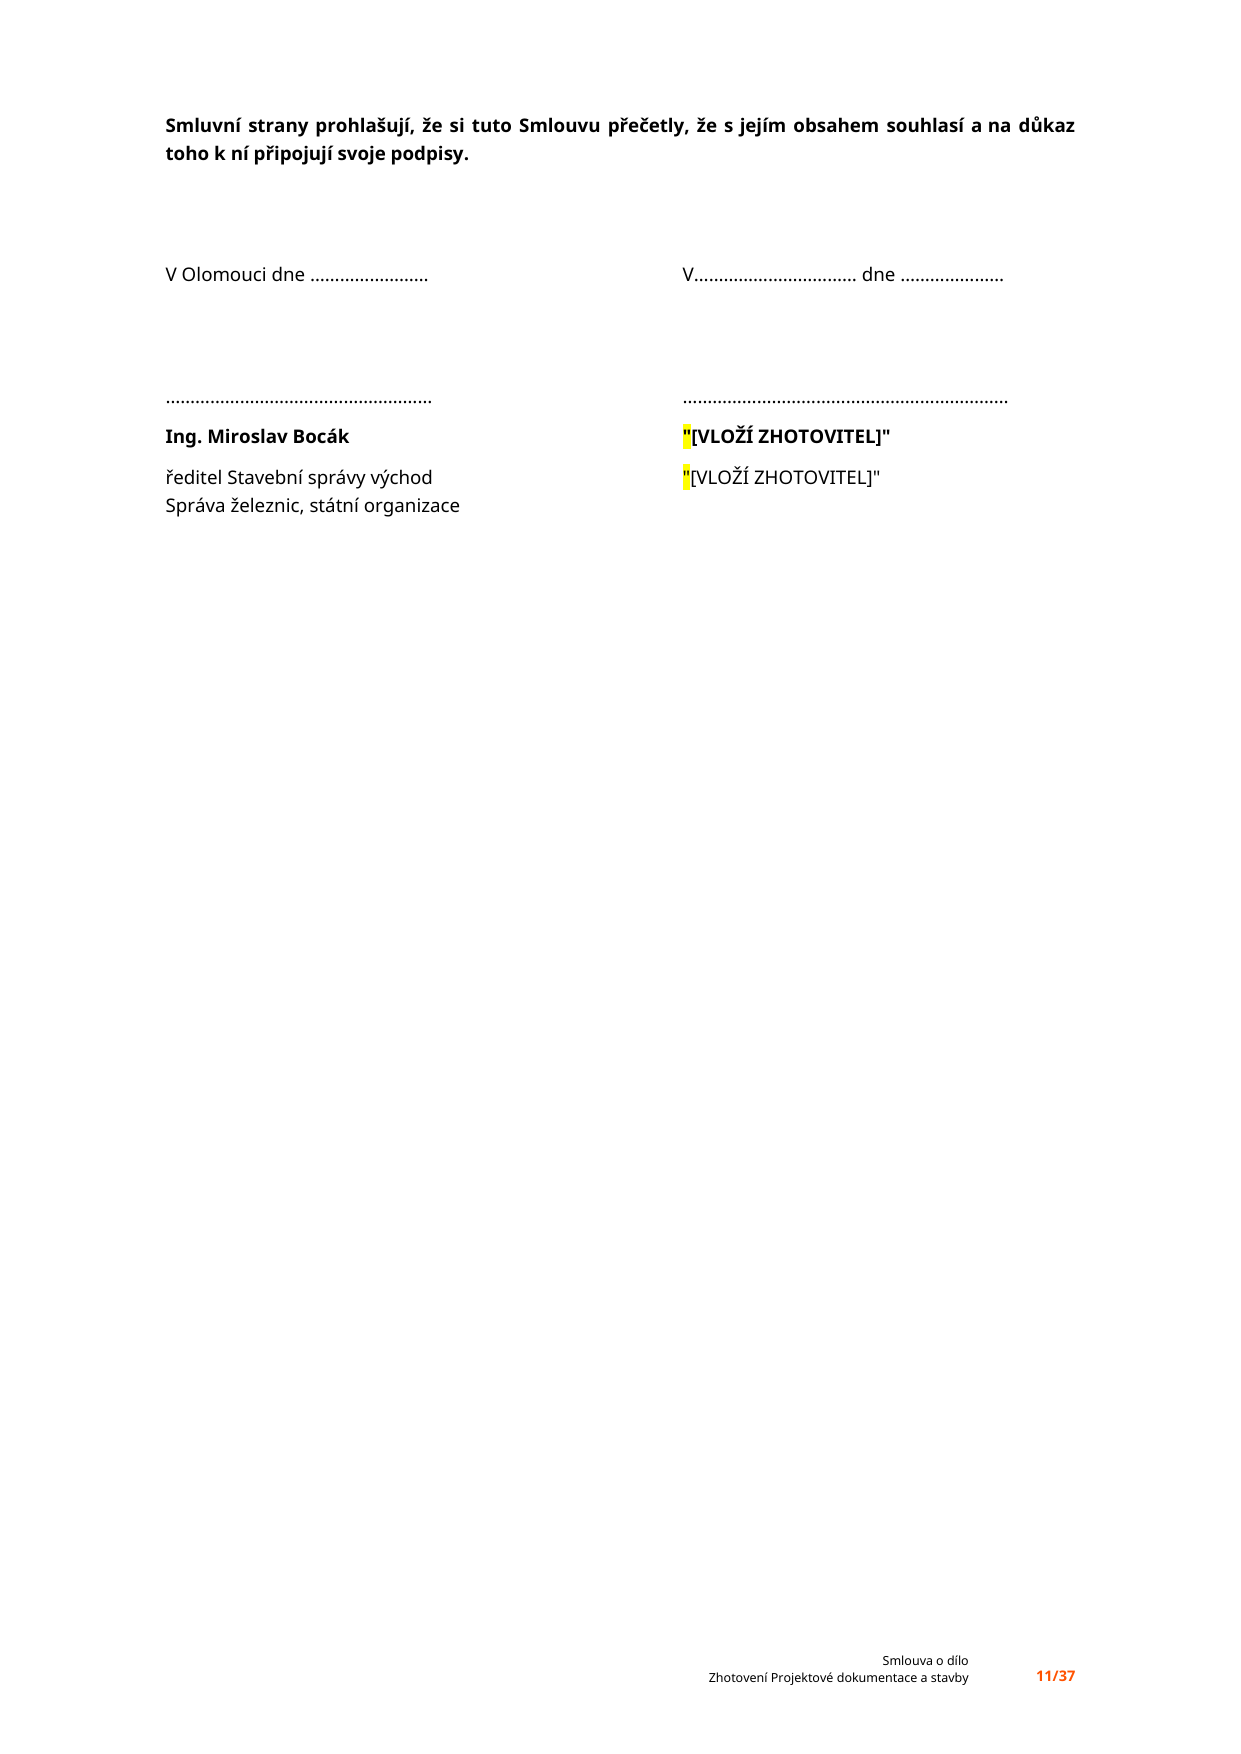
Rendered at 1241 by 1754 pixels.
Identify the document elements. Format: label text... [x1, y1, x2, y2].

text Ing. Miroslav Bocák [165, 424, 683, 449]
text Smluvní strany prohlašují, že si tuto Smlouvu přečetly, že s jejím obsahem souhlasí a na důkaz toho k ní připojují svoje podpisy. [165, 112, 1075, 166]
text Správa železnic, státní organizace [165, 492, 1075, 518]
text Ing. Miroslav Bocák [691, 424, 1075, 449]
text ředitel Stavební správy východ [690, 464, 1075, 490]
text V Olomouci dne …………………… V…………………………… dne ………………… [165, 262, 1075, 287]
text ředitel Stavební správy východ [165, 464, 683, 490]
text ……………………………………………… ………………………………………………………… [165, 383, 1075, 409]
